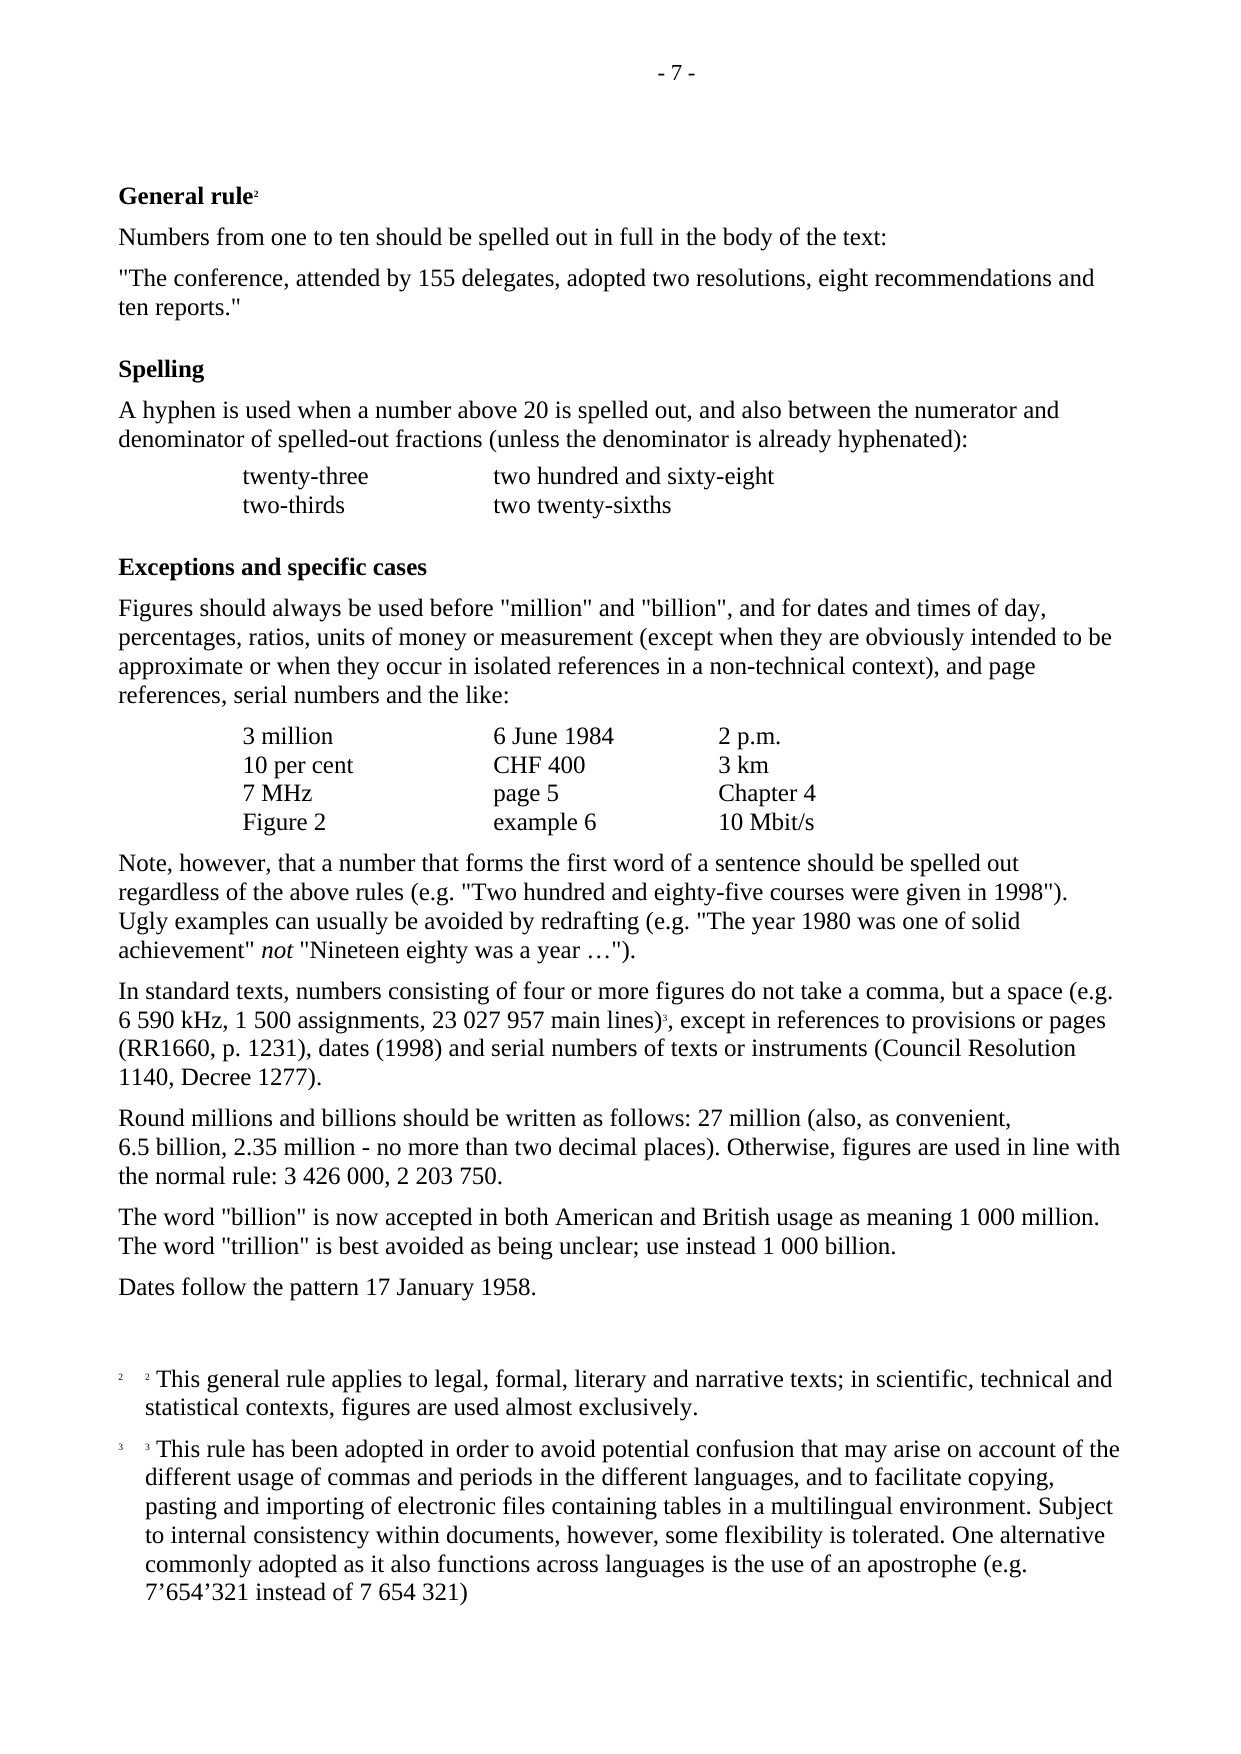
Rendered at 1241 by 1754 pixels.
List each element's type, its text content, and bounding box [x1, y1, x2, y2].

subtitle Spelling [118, 354, 1122, 383]
text Note, however, that a number that forms the first word of a sentence should be spelled out regardless of the above rules (e.g. "Two hundred and eighty-five courses were given in 1998"). Ugly examples can usually be avoided by redrafting (e.g. "The year 1980 was one of solid achievement" not "Nineteen eighty was a year …"). [118, 848, 1122, 963]
subtitle Exceptions and specific cases [118, 552, 1122, 581]
text A hyphen is used when a number above 20 is spelled out, and also between the numerator and denominator of spelled-out fractions (unless the denominator is already hyphenated): [118, 396, 1122, 453]
text The word "billion" is now accepted in both American and British usage as meaning 1 000 million. The word "trillion" is best avoided as being unclear; use instead 1 000 billion. [118, 1202, 1122, 1260]
text "The conference, attended by 155 delegates, adopted two resolutions, eight recommendations and ten reports." [118, 263, 1122, 321]
subtitle General rule2 [118, 181, 1122, 210]
text twenty-three two hundred and sixty-eight two-thirds two twenty-sixths [118, 461, 1122, 519]
text 3 million 6 June 1984 2 p.m. 10 per cent CHF 400 3 km 7 MHz page 5 Chapter 4 Figure 2 example 6 10 Mbit/s [118, 721, 1122, 836]
text Round millions and billions should be written as follows: 27 million (also, as convenient, 6.5 billion, 2.35 million - no more than two decimal places). Otherwise, figures are used in line with the normal rule: 3 426 000, 2 203 750. [118, 1103, 1122, 1190]
text Numbers from one to ten should be spelled out in full in the body of the text: [118, 222, 1122, 251]
text Figures should always be used before "million" and "billion", and for dates and times of day, percentages, ratios, units of money or measurement (except when they are obviously intended to be approximate or when they occur in isolated references in a non-technical context), and page references, serial numbers and the like: [118, 593, 1122, 708]
text Dates follow the pattern 17 January 1958. [118, 1272, 1122, 1301]
text In standard texts, numbers consisting of four or more figures do not take a comma, but a space (e.g. 6 590 kHz, 1 500 assignments, 23 027 957 main lines)3, except in references to provisions or pages (RR1660, p. 1231), dates (1998) and serial numbers of texts or instruments (Council Resolution 1140, Decree 1277). [118, 976, 1122, 1091]
